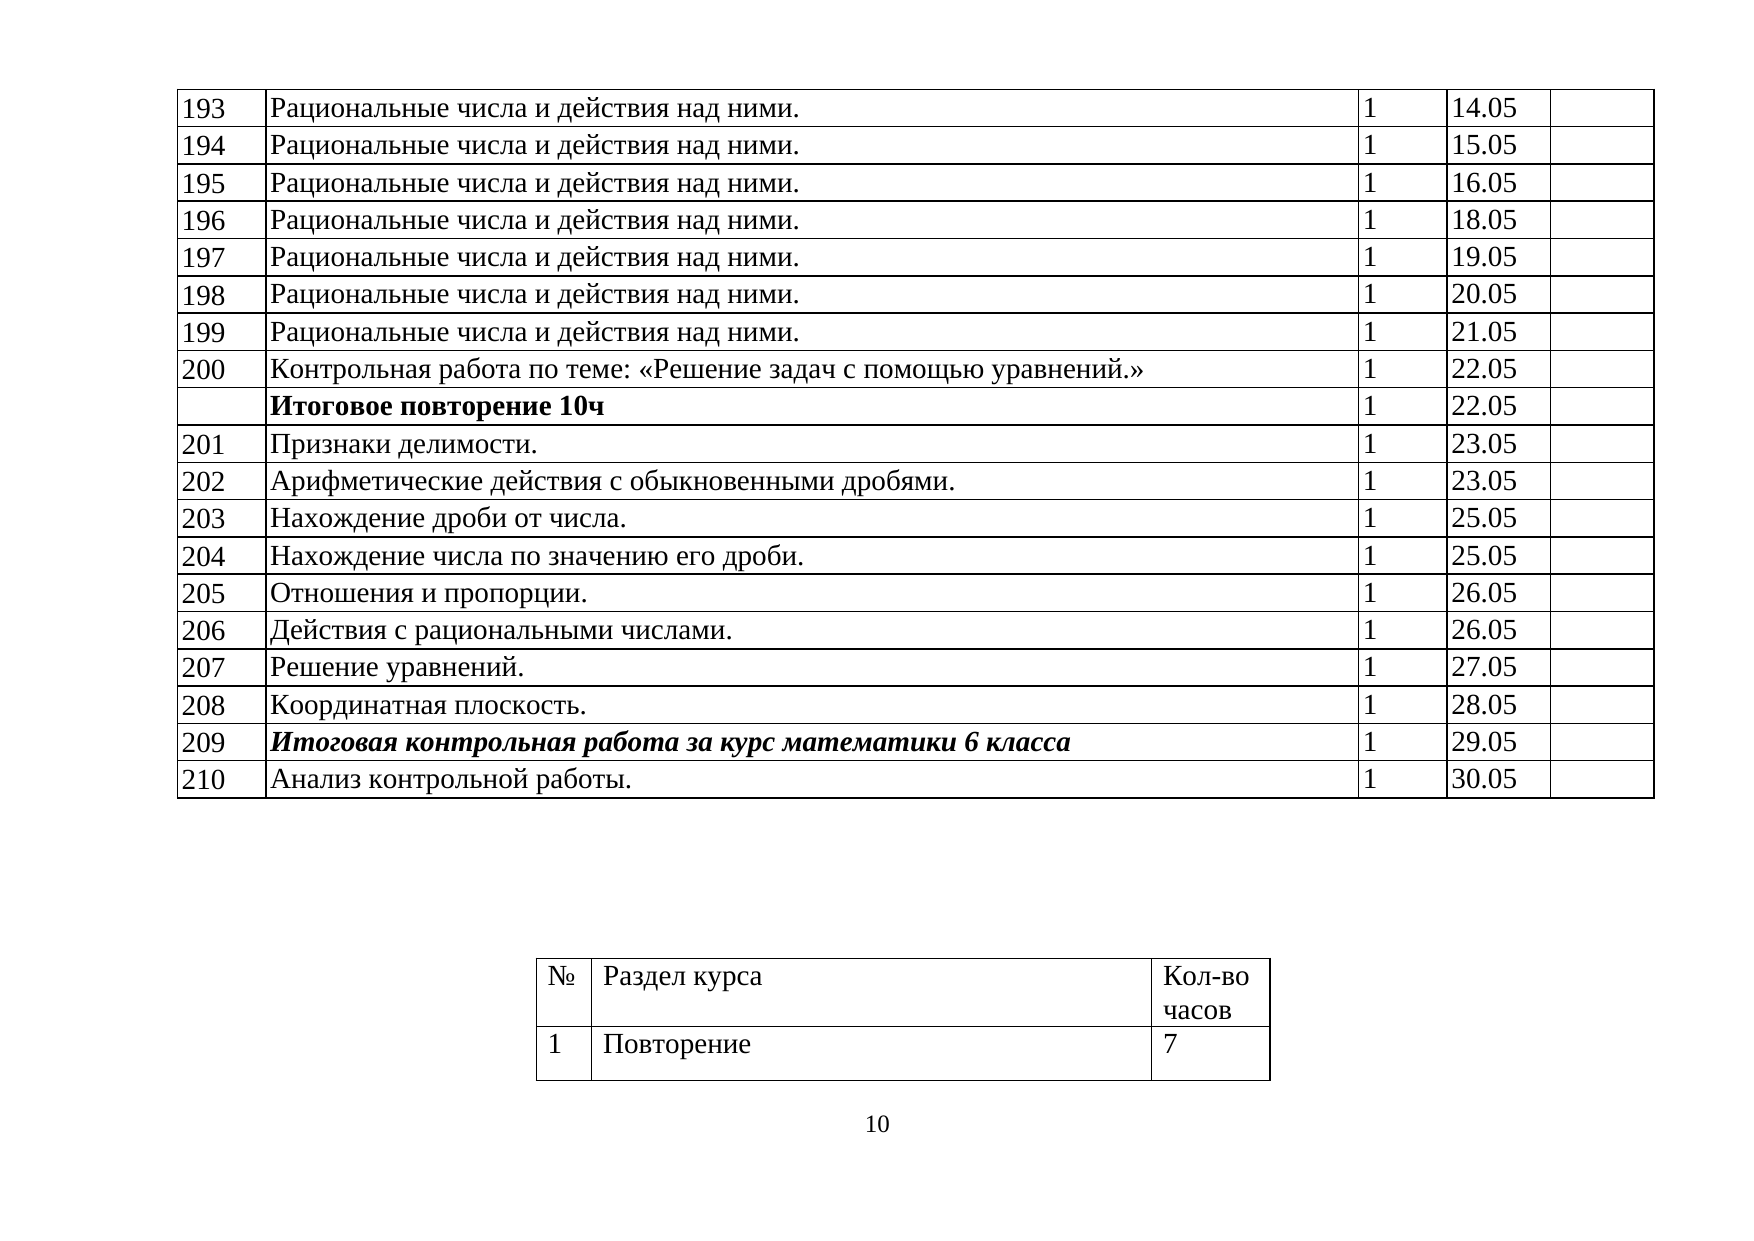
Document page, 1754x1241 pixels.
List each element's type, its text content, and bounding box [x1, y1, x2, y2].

table_cell 1 [1359, 724, 1446, 760]
table_cell Рациональные числа и действия над ними. [267, 277, 1358, 312]
table_cell 204 [178, 538, 265, 573]
table_cell [1551, 500, 1653, 536]
table_cell [1551, 612, 1653, 648]
table_cell 29.05 [1448, 724, 1550, 760]
table_cell [1551, 761, 1653, 797]
table_cell [1551, 463, 1653, 499]
table_cell 200 [178, 351, 265, 387]
table_cell 1 [537, 1027, 591, 1080]
table_cell 209 [178, 724, 265, 760]
table_cell 1 [1359, 127, 1446, 163]
table_cell 1 [1359, 650, 1446, 685]
table_cell Нахождение дроби от числа. [267, 500, 1358, 536]
table_cell 30.05 [1448, 761, 1550, 797]
table_cell [1551, 314, 1653, 349]
table_cell [1551, 90, 1653, 126]
table_cell 1 [1359, 575, 1446, 611]
table_cell Арифметические действия с обыкновенными дробями. [267, 463, 1358, 499]
table_cell Координатная плоскость. [267, 687, 1358, 722]
table_cell [1551, 165, 1653, 200]
table_cell 15.05 [1448, 127, 1550, 163]
table_cell 1 [1359, 314, 1446, 349]
table_cell Рациональные числа и действия над ними. [267, 202, 1358, 238]
table_cell [1551, 388, 1653, 424]
table_cell 201 [178, 426, 265, 461]
table_cell 1 [1359, 687, 1446, 722]
table_cell 1 [1359, 202, 1446, 238]
table_cell 210 [178, 761, 265, 797]
table_cell [1551, 351, 1653, 387]
table_cell Решение уравнений. [267, 650, 1358, 685]
table_cell 206 [178, 612, 265, 648]
table_cell 198 [178, 277, 265, 312]
table_cell 22.05 [1448, 388, 1550, 424]
table_cell 26.05 [1448, 575, 1550, 611]
table_cell Рациональные числа и действия над ними. [267, 165, 1358, 200]
table_cell [1551, 724, 1653, 760]
table_cell Анализ контрольной работы. [267, 761, 1358, 797]
table_cell 19.05 [1448, 239, 1550, 275]
table_cell 1 [1359, 90, 1446, 126]
table_cell 194 [178, 127, 265, 163]
table_cell 25.05 [1448, 538, 1550, 573]
table_cell [1551, 575, 1653, 611]
table_cell 16.05 [1448, 165, 1550, 200]
table_header Кол-во часов [1152, 959, 1269, 1026]
table_cell [1551, 687, 1653, 722]
table_cell 1 [1359, 388, 1446, 424]
table_cell 1 [1359, 612, 1446, 648]
table_cell 195 [178, 165, 265, 200]
table_cell Контрольная работа по теме: «Решение задач с помощью уравнений.» [267, 351, 1358, 387]
table_cell 21.05 [1448, 314, 1550, 349]
table_cell 199 [178, 314, 265, 349]
table_cell [1551, 127, 1653, 163]
table_cell [1551, 239, 1653, 275]
table_cell Итоговое повторение 10ч [267, 388, 1358, 424]
table_cell 203 [178, 500, 265, 536]
table_cell 20.05 [1448, 277, 1550, 312]
table_cell 207 [178, 650, 265, 685]
table_cell 28.05 [1448, 687, 1550, 722]
table_cell 1 [1359, 463, 1446, 499]
table_cell 205 [178, 575, 265, 611]
table_cell Признаки делимости. [267, 426, 1358, 461]
table_cell 18.05 [1448, 202, 1550, 238]
table_cell Нахождение числа по значению его дроби. [267, 538, 1358, 573]
table_cell 1 [1359, 239, 1446, 275]
table_cell [1551, 538, 1653, 573]
table_cell Отношения и пропорции. [267, 575, 1358, 611]
table_cell [1551, 650, 1653, 685]
table_cell Действия с рациональными числами. [267, 612, 1358, 648]
table_cell 208 [178, 687, 265, 722]
table_cell Рациональные числа и действия над ними. [267, 127, 1358, 163]
table_cell 23.05 [1448, 426, 1550, 461]
table_cell 22.05 [1448, 351, 1550, 387]
table_cell 14.05 [1448, 90, 1550, 126]
table_cell 27.05 [1448, 650, 1550, 685]
table_cell 193 [178, 90, 265, 126]
table_cell 196 [178, 202, 265, 238]
table_cell 1 [1359, 351, 1446, 387]
table_cell Рациональные числа и действия над ними. [267, 314, 1358, 349]
table_cell [1551, 277, 1653, 312]
table_header № [537, 959, 591, 1026]
table_cell 1 [1359, 538, 1446, 573]
table_header Раздел курса [592, 959, 1151, 1026]
table_cell [1551, 202, 1653, 238]
table_cell Повторение [592, 1027, 1151, 1080]
table_cell 1 [1359, 277, 1446, 312]
table_cell [178, 388, 265, 424]
table_cell Итоговая контрольная работа за курс математики 6 класса [267, 724, 1358, 760]
table_cell Рациональные числа и действия над ними. [267, 239, 1358, 275]
table_cell 1 [1359, 426, 1446, 461]
table_cell 1 [1359, 500, 1446, 536]
table_cell 202 [178, 463, 265, 499]
table_cell 25.05 [1448, 500, 1550, 536]
table_cell 23.05 [1448, 463, 1550, 499]
table_cell 1 [1359, 761, 1446, 797]
table_cell 7 [1152, 1027, 1269, 1080]
table_cell 197 [178, 239, 265, 275]
table_cell 26.05 [1448, 612, 1550, 648]
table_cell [267, 90, 1358, 126]
table_cell 1 [1359, 165, 1446, 200]
table_cell [1551, 426, 1653, 461]
